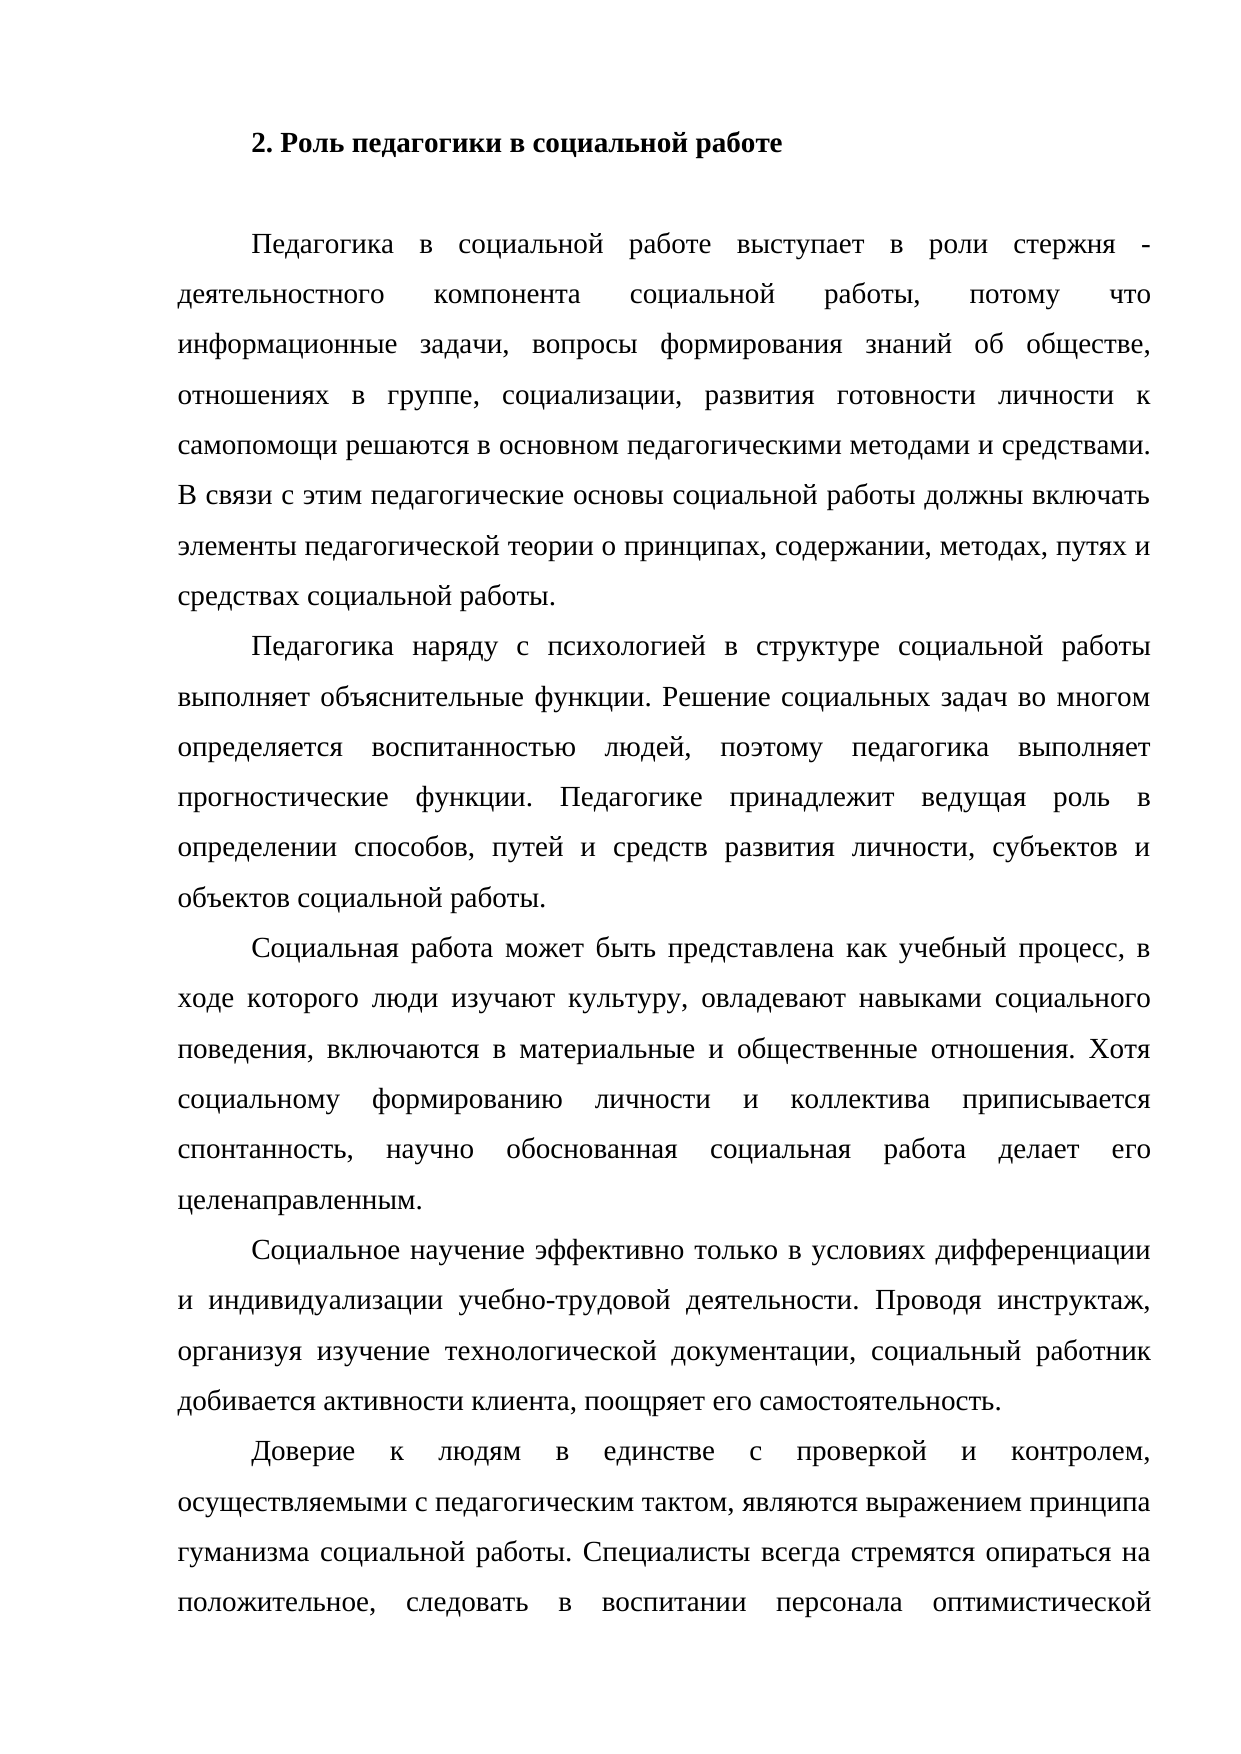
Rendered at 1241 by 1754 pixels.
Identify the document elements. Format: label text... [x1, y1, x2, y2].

text Социальная работа может быть представлена как учебный процесс, в ходе которого люди изучают культуру, овладевают навыками социального поведения, включаются в материальные и общественные отношения. Хотя социальному формированию личности и коллектива приписывается спонтанность, научно обоснованная социальная работа делает его целенаправленным. [177, 930, 1152, 1215]
text Педагогика в социальной работе выступает в роли стержня - деятельностного компонента социальной работы, потому что информационные задачи, вопросы формирования знаний об обществе, отношениях в группе, социализации, развития готовности личности к самопомощи решаются в основном педагогическими методами и средствами. В связи с этим педагогические основы социальной работы должны включать элементы педагогической теории о принципах, содержании, методах, путях и средствах социальной работы. [177, 226, 1152, 612]
text Социальное научение эффективно только в условиях дифференциации и индивидуализации учебно-трудовой деятельности. Проводя инструктаж, организуя изучение технологической документации, социальный работник добивается активности клиента, поощряет его самостоятельность. [177, 1232, 1152, 1417]
text Педагогика наряду с психологией в структуре социальной работы выполняет объяснительные функции. Решение социальных задач во многом определяется воспитанностью людей, поэтому педагогика выполняет прогностические функции. Педагогике принадлежит ведущая роль в определении способов, путей и средств развития личности, субъектов и объектов социальной работы. [177, 628, 1152, 913]
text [177, 1433, 1152, 1618]
text 2. Роль педагогики в социальной работе [177, 125, 1152, 159]
